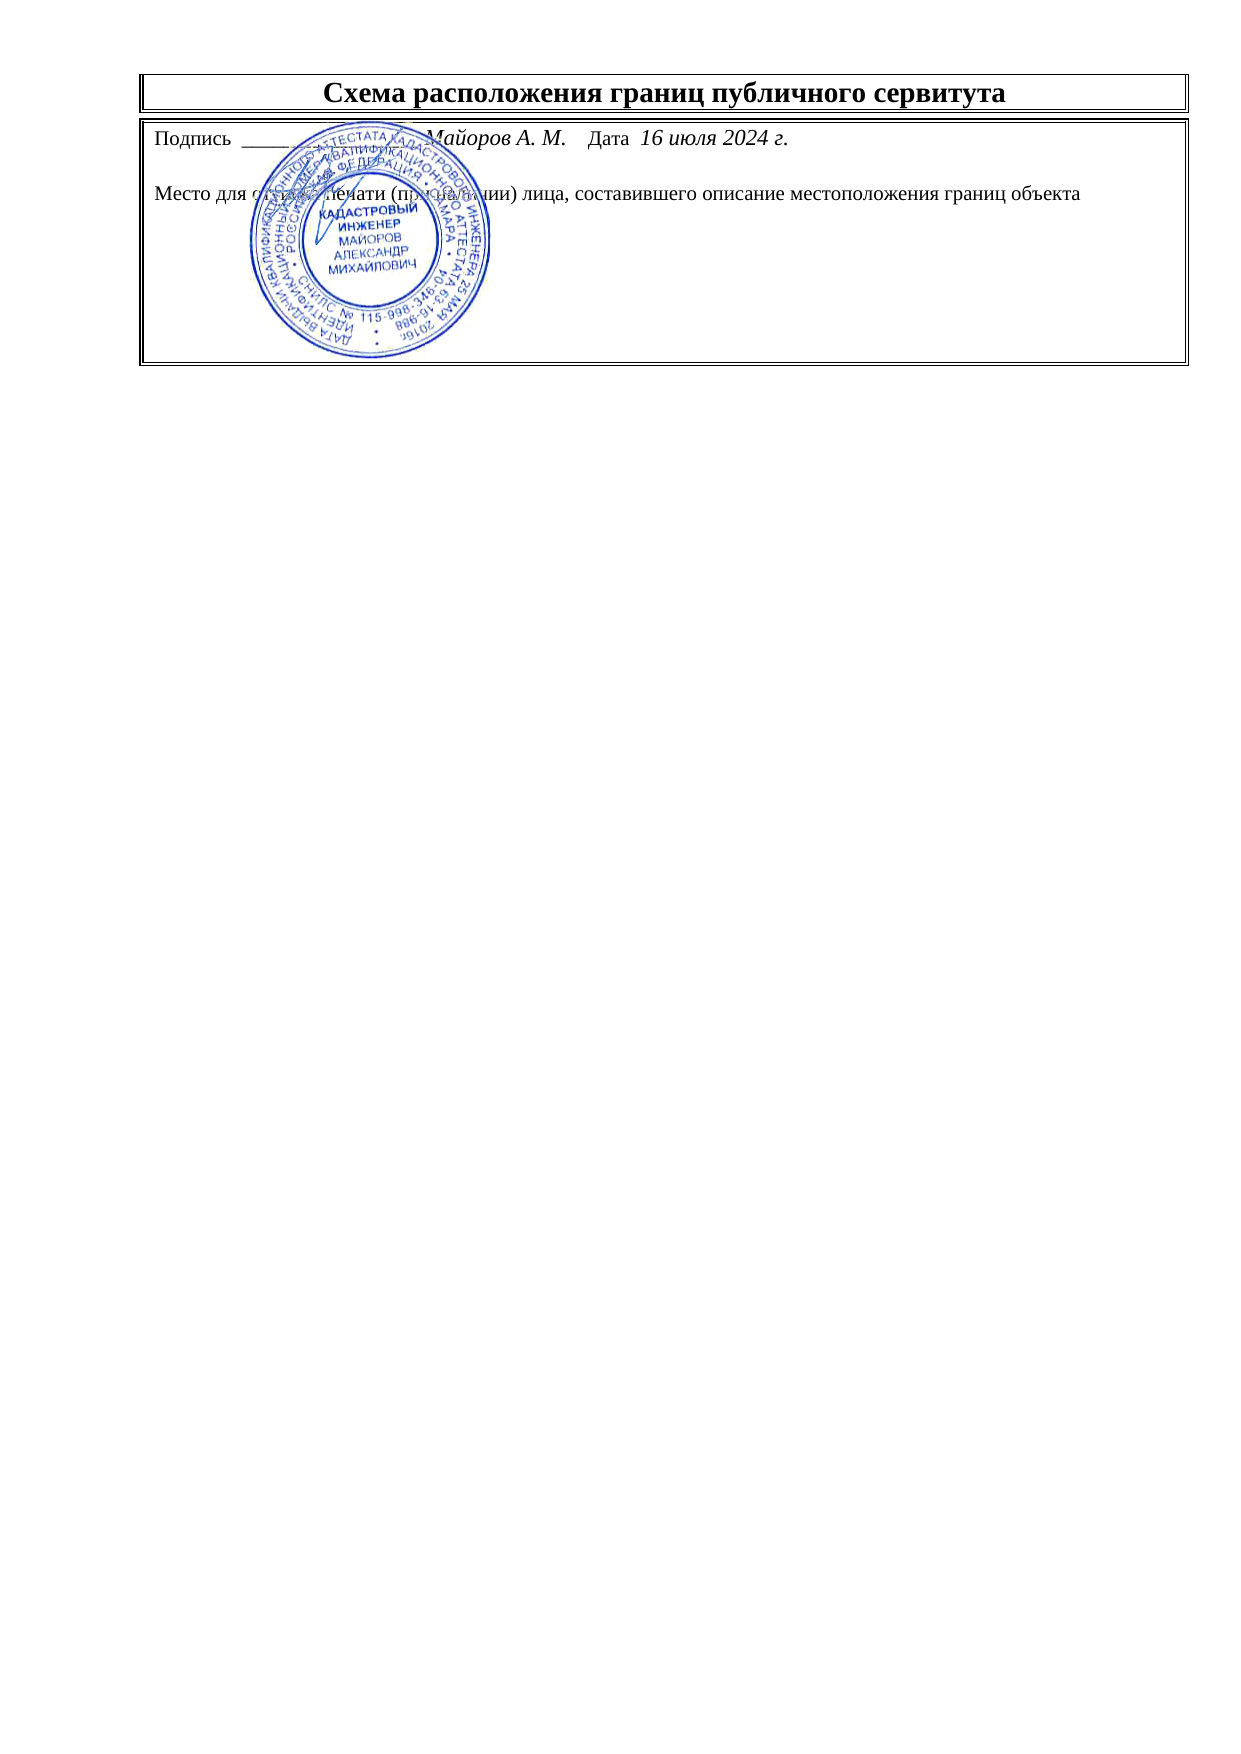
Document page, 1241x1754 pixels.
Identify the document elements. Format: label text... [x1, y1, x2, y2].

table_cell Подпись _________________ Майоров А. М. Дата 16 июля 2024 г. Место для оттиска печати (при наличии) лица, составившего описание местоположения границ объекта [498, 123, 1185, 362]
table_cell Подпись _________________ Майоров А. М. Дата 16 июля 2024 г. Место для оттиска печати (при наличии) лица, составившего описание местоположения границ объекта [144, 123, 238, 362]
picture [238, 118, 498, 362]
